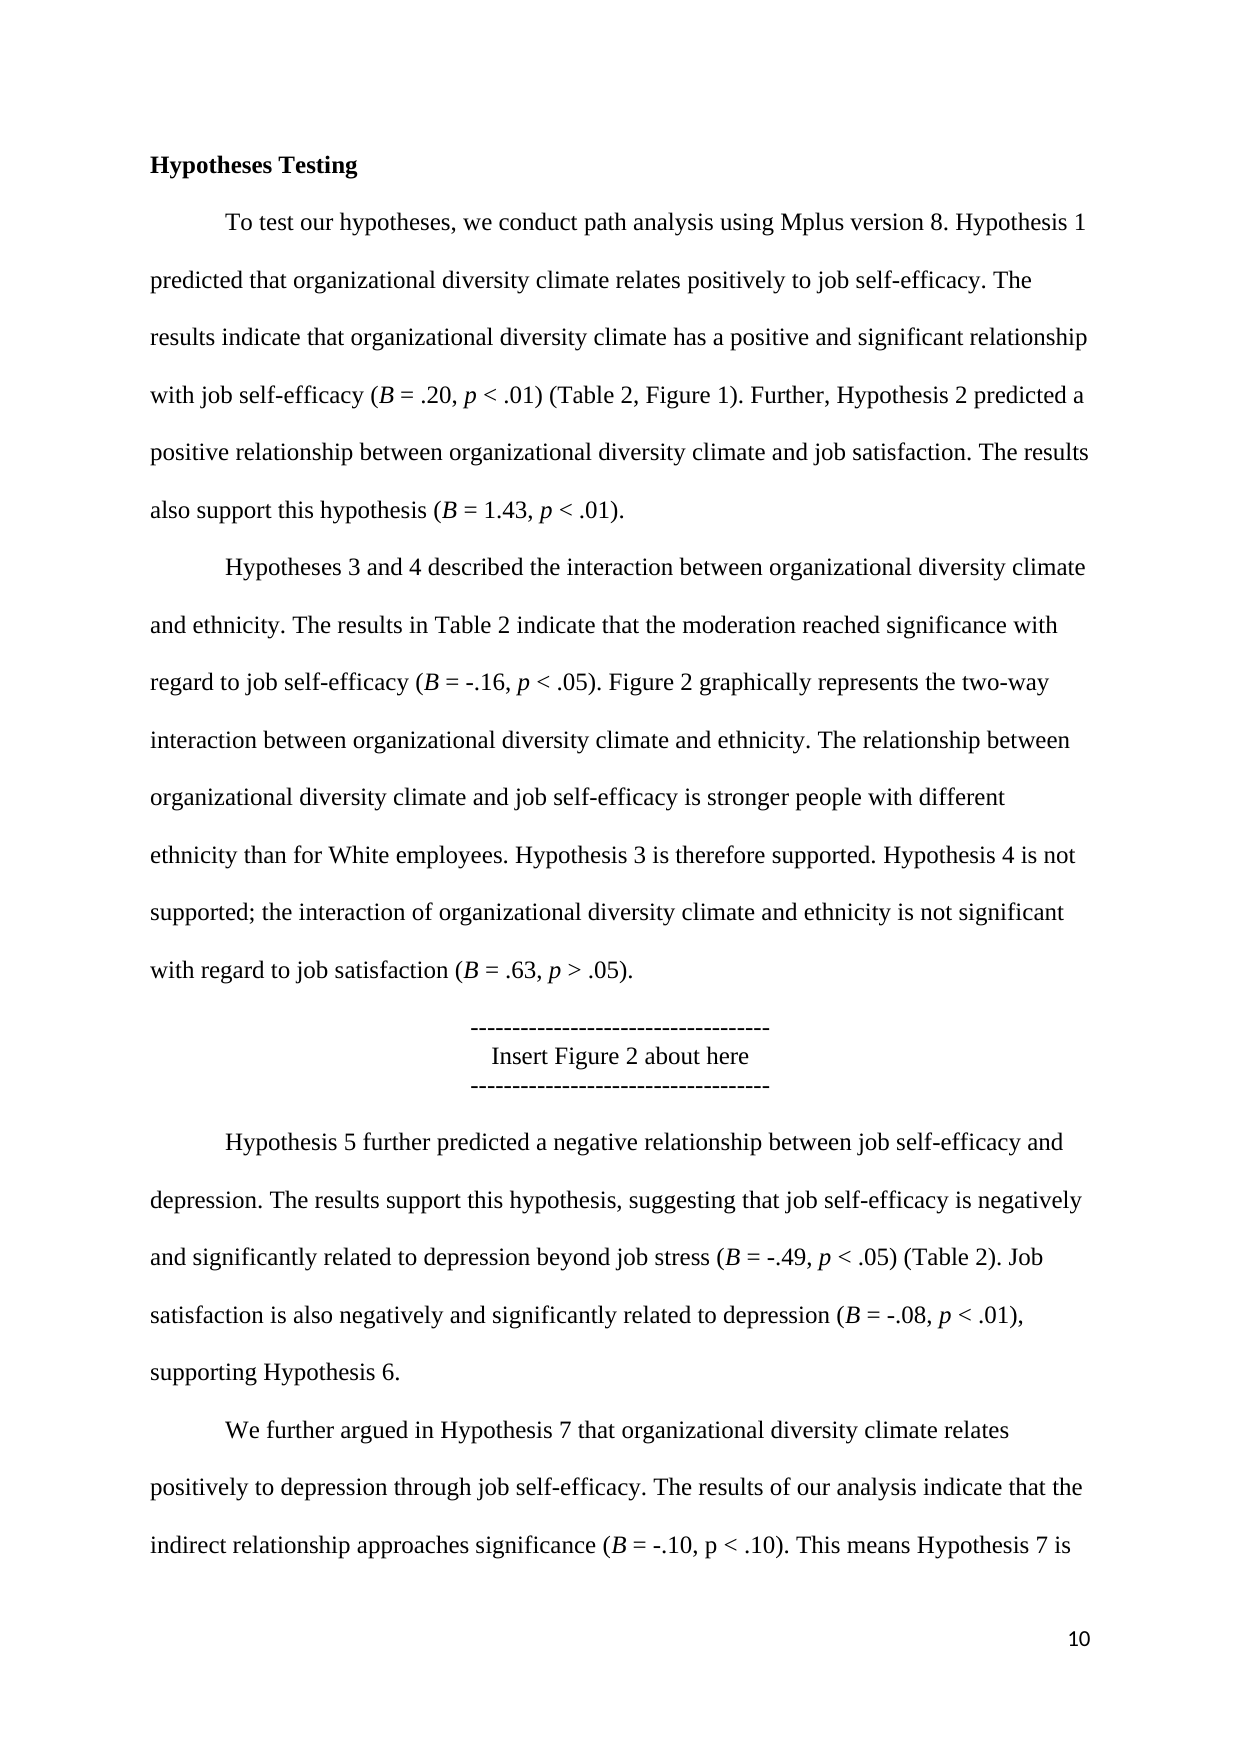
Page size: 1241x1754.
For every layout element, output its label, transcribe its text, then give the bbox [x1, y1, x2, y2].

text To test our hypotheses, we conduct path analysis using Mplus version 8. Hypothesis 1 predicted that organizational diversity climate relates positively to job self-efficacy. The results indicate that organizational diversity climate has a positive and significant relationship with job self-efficacy (B = .20, p < .01) (Table 2, Figure 1). Further, Hypothesis 2 predicted a positive relationship between organizational diversity climate and job satisfaction. The results also support this hypothesis (B = 1.43, p < .01). [150, 207, 1090, 524]
text ------------------------------------ [150, 1012, 1090, 1041]
text Insert Figure 2 about here [150, 1041, 1090, 1070]
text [150, 1415, 1090, 1559]
text Hypothesis 5 further predicted a negative relationship between job self-efficacy and depression. The results support this hypothesis, suggesting that job self-efficacy is negatively and significantly related to depression beyond job stress (B = -.49, p < .05) (Table 2). Job satisfaction is also negatively and significantly related to depression (B = -.08, p < .01), supporting Hypothesis 6. [150, 1127, 1090, 1386]
text Hypotheses Testing [150, 150, 1090, 179]
text Hypotheses 3 and 4 described the interaction between organizational diversity climate and ethnicity. The results in Table 2 indicate that the moderation reached significance with regard to job self-efficacy (B = -.16, p < .05). Figure 2 graphically represents the two-way interaction between organizational diversity climate and ethnicity. The relationship between organizational diversity climate and job self-efficacy is stronger people with different ethnicity than for White employees. Hypothesis 3 is therefore supported. Hypothesis 4 is not supported; the interaction of organizational diversity climate and ethnicity is not significant with regard to job satisfaction (B = .63, p > .05). [150, 552, 1090, 984]
text ------------------------------------ [150, 1070, 1090, 1099]
